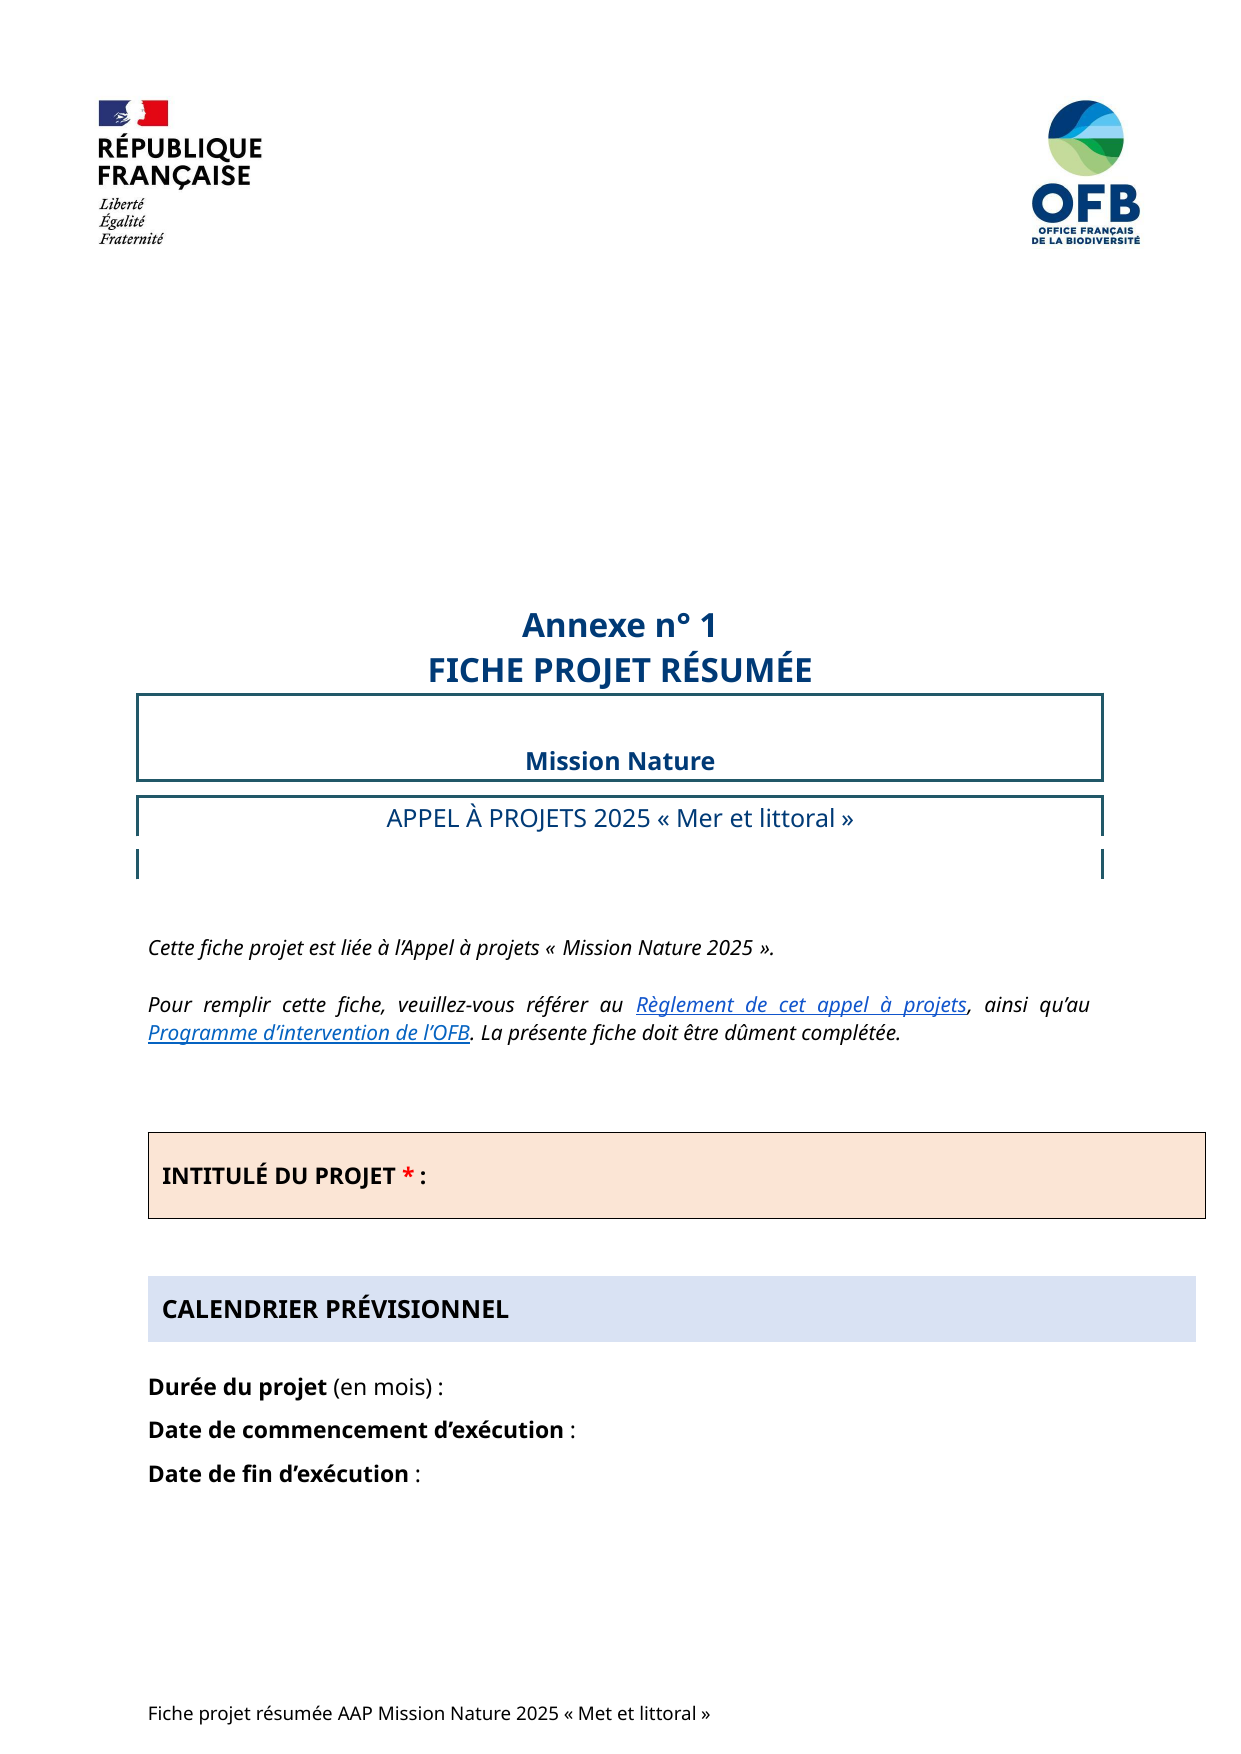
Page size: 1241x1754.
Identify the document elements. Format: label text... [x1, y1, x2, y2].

text Date de commencement d’exécution : [148, 1414, 1093, 1446]
text Cette fiche projet est liée à l’Appel à projets « Mission Nature 2025 ». [148, 933, 1093, 961]
text Annexe n° 1 [148, 602, 1093, 647]
table_header INTITULÉ DU PROJET * : [149, 1133, 1205, 1218]
text Date de fin d’exécution : [148, 1458, 1093, 1489]
text Pour remplir cette fiche, veuillez-vous référer au Règlement de cet appel à projets, ainsi qu’au Programme d’intervention de l’OFB. La présente fiche doit être dûment complétée. [148, 990, 1093, 1047]
text Durée du projet (en mois) : [148, 1371, 1093, 1402]
text Mission Nature [139, 696, 1101, 779]
text APPEL À PROJETS 2025 « Mer et littoral » [139, 798, 1101, 836]
table_header CALENDRIER PRÉVISIONNEL [148, 1276, 1196, 1342]
picture [0, 0, 1240, 249]
text FICHE PROJET RÉSUMÉE [148, 647, 1093, 693]
